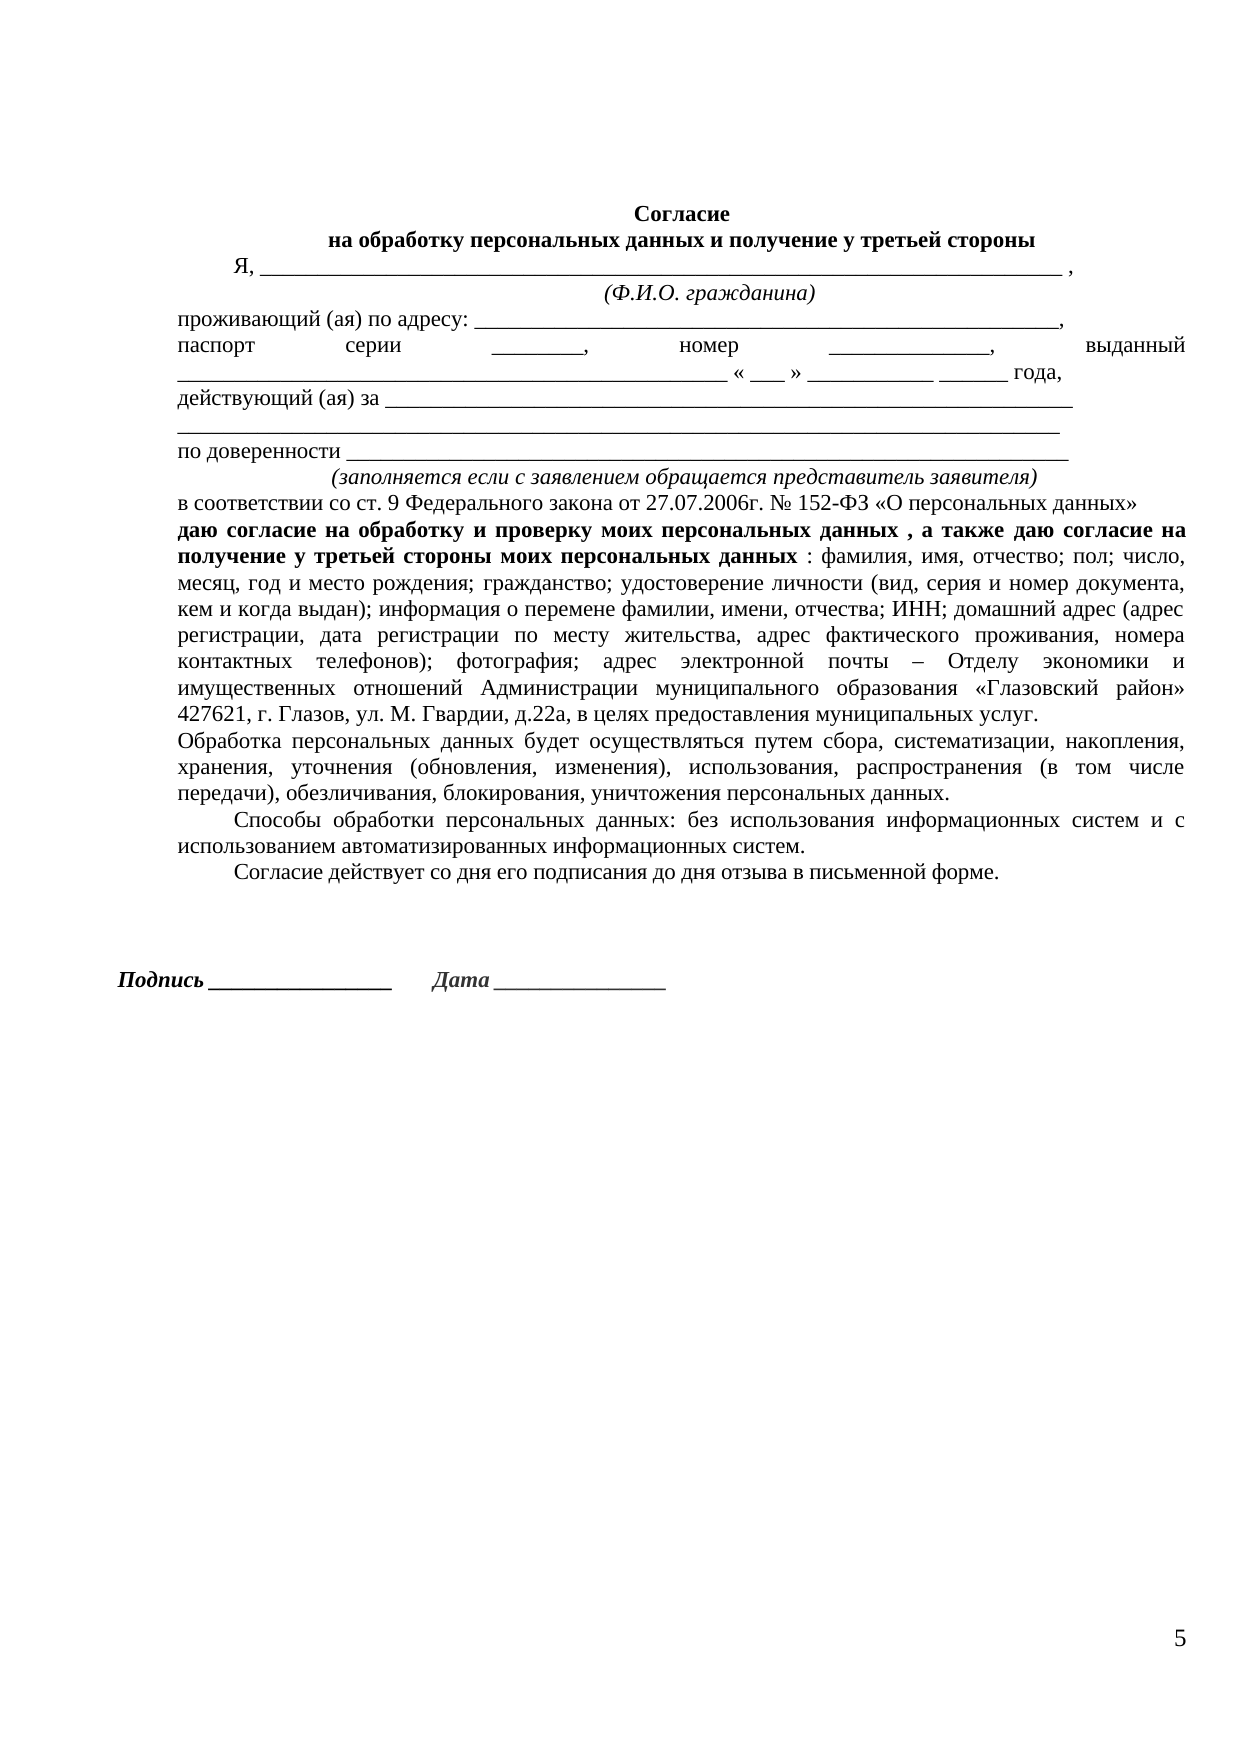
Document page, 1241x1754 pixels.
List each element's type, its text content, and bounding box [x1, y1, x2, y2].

text Согласие [177, 199, 1186, 226]
text (Ф.И.О. гражданина) [177, 279, 1186, 305]
text в соответствии со ст. 9 Федерального закона от 27.07.2006г. № 152-ФЗ «О персональных данных» [177, 489, 1186, 516]
text проживающий (ая) по адресу: ___________________________________________________, [177, 305, 1186, 331]
text паспорт серии ________, номер ______________, выданный ________________________________________________ « ___ » ___________ ______ года, [177, 331, 1186, 384]
text на обработку персональных данных и получение у третьей стороны [177, 226, 1186, 252]
text Согласие действует со дня его подписания до дня отзыва в письменной форме. [177, 858, 1186, 885]
text даю согласие на обработку и проверку моих персональных данных , а также даю согласие на получение у третьей стороны моих персональных данных : фамилия, имя, отчество; пол; число, месяц, год и место рождения; гражданство; удостоверение личности (вид, серия и номер документа, кем и когда выдан); информация о перемене фамилии, имени, отчества; ИНН; домашний адрес (адрес регистрации, дата регистрации по месту жительства, адрес фактического проживания, номера контактных телефонов); фотография; адрес электронной почты – Отделу экономики и имущественных отношений Администрации муниципального образования «Глазовский район» 427621, г. Глазов, ул. М. Гвардии, д.22а, в целях предоставления муниципальных услуг. [177, 516, 1186, 727]
text _____________________________________________________________________________ [177, 410, 1186, 437]
subtitle Подпись ________________ Дата _______________ [117, 966, 1186, 993]
text Способы обработки персональных данных: без использования информационных систем и с использованием автоматизированных информационных систем. [177, 806, 1186, 858]
text по доверенности _______________________________________________________________ [177, 437, 1186, 463]
text (заполняется если с заявлением обращается представитель заявителя) [177, 463, 1186, 489]
text Обработка персональных данных будет осуществляться путем сбора, систематизации, накопления, хранения, уточнения (обновления, изменения), использования, распространения (в том числе передачи), обезличивания, блокирования, уничтожения персональных данных. [177, 727, 1186, 806]
text действующий (ая) за ____________________________________________________________ [177, 384, 1186, 410]
text Я, ______________________________________________________________________ , [177, 252, 1186, 279]
